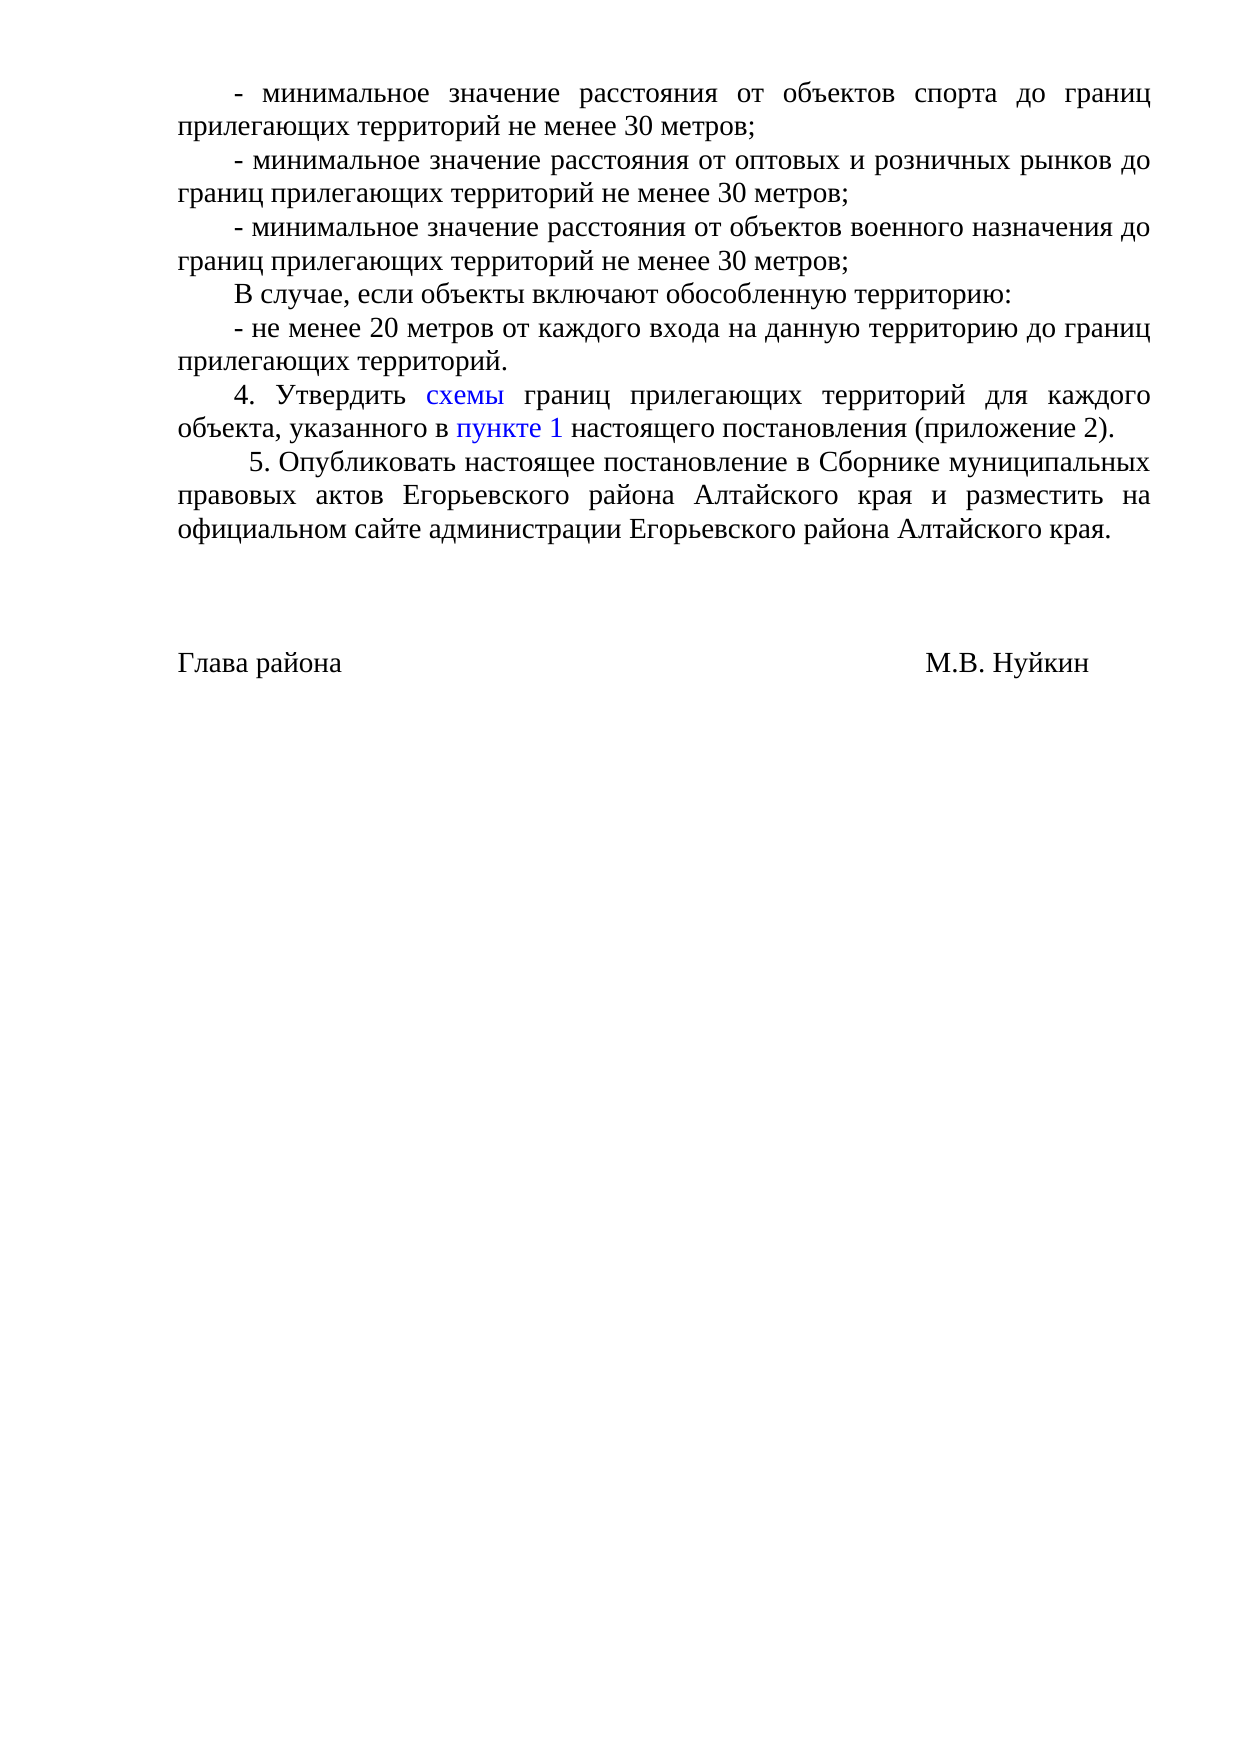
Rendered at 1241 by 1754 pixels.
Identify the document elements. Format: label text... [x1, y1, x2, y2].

text 5. Опубликовать настоящее постановление в Сборнике муниципальных правовых актов Егорьевского района Алтайского края и разместить на официальном сайте администрации Егорьевского района Алтайского края. [177, 444, 1152, 544]
text В случае, если объекты включают обособленную территорию: [177, 276, 1152, 310]
text - минимальное значение расстояния от объектов спорта до границ прилегающих территорий не менее 30 метров; [177, 75, 1152, 142]
text 4. Утвердить схемы границ прилегающих территорий для каждого объекта, указанного в пункте 1 настоящего постановления (приложение 2). [177, 377, 1152, 444]
text - минимальное значение расстояния от оптовых и розничных рынков до границ прилегающих территорий не менее 30 метров; [177, 142, 1152, 209]
text - минимальное значение расстояния от объектов военного назначения до границ прилегающих территорий не менее 30 метров; [177, 209, 1152, 276]
text - не менее 20 метров от каждого входа на данную территорию до границ прилегающих территорий. [177, 310, 1152, 377]
text Глава района М.В. Нуйкин [177, 645, 1152, 679]
